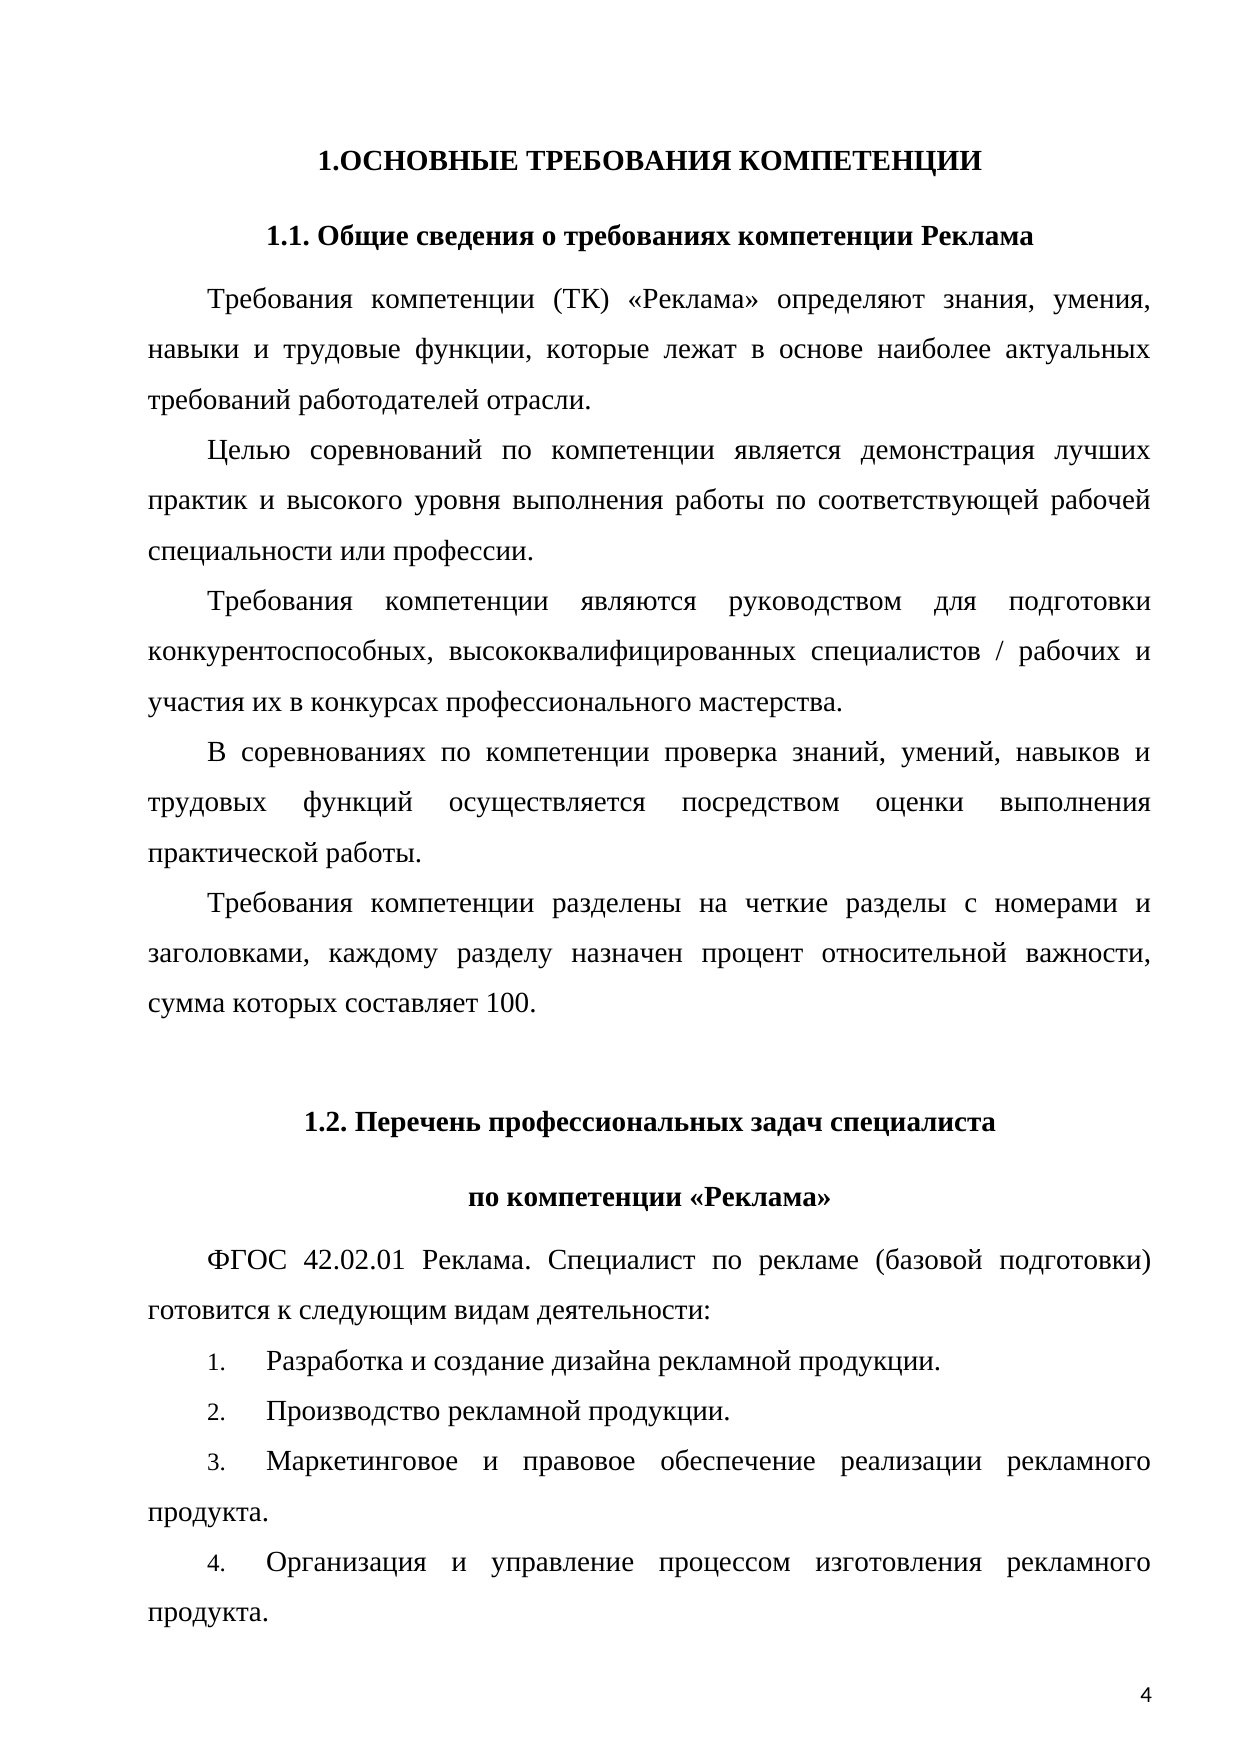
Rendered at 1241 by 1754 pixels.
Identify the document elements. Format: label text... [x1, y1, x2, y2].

list Маркетинговое и правовое обеспечение реализации рекламного продукта. [148, 1443, 1152, 1527]
text по компетенции «Реклама» [148, 1179, 1152, 1213]
list Производство рекламной продукции. [148, 1393, 1152, 1427]
text Требования компетенции (ТК) «Реклама» определяют знания, умения, навыки и трудовые функции, которые лежат в основе наиболее актуальных требований работодателей отрасли. [148, 281, 1152, 415]
text 1.1. Общие сведения о требованиях компетенции Реклама [148, 218, 1152, 252]
text В соревнованиях по компетенции проверка знаний, умений, навыков и трудовых функций осуществляется посредством оценки выполнения практической работы. [148, 734, 1152, 868]
text Требования компетенции являются руководством для подготовки конкурентоспособных, высококвалифицированных специалистов / рабочих и участия их в конкурсах профессионального мастерства. [148, 583, 1152, 717]
text 1.2. Перечень профессиональных задач специалиста [148, 1104, 1152, 1138]
text Требования компетенции разделены на четкие разделы с номерами и заголовками, каждому разделу назначен процент относительной важности, сумма которых составляет 100. [148, 885, 1152, 1019]
list Разработка и создание дизайна рекламной продукции. [148, 1343, 1152, 1376]
text ФГОС 42.02.01 Реклама. Специалист по рекламе (базовой подготовки) готовится к следующим видам деятельности: [148, 1242, 1152, 1326]
text Целью соревнований по компетенции является демонстрация лучших практик и высокого уровня выполнения работы по соответствующей рабочей специальности или профессии. [148, 432, 1152, 566]
text 1.ОСНОВНЫЕ ТРЕБОВАНИЯ КОМПЕТЕНЦИИ [148, 143, 1152, 177]
list Организация и управление процессом изготовления рекламного продукта. [148, 1544, 1152, 1628]
